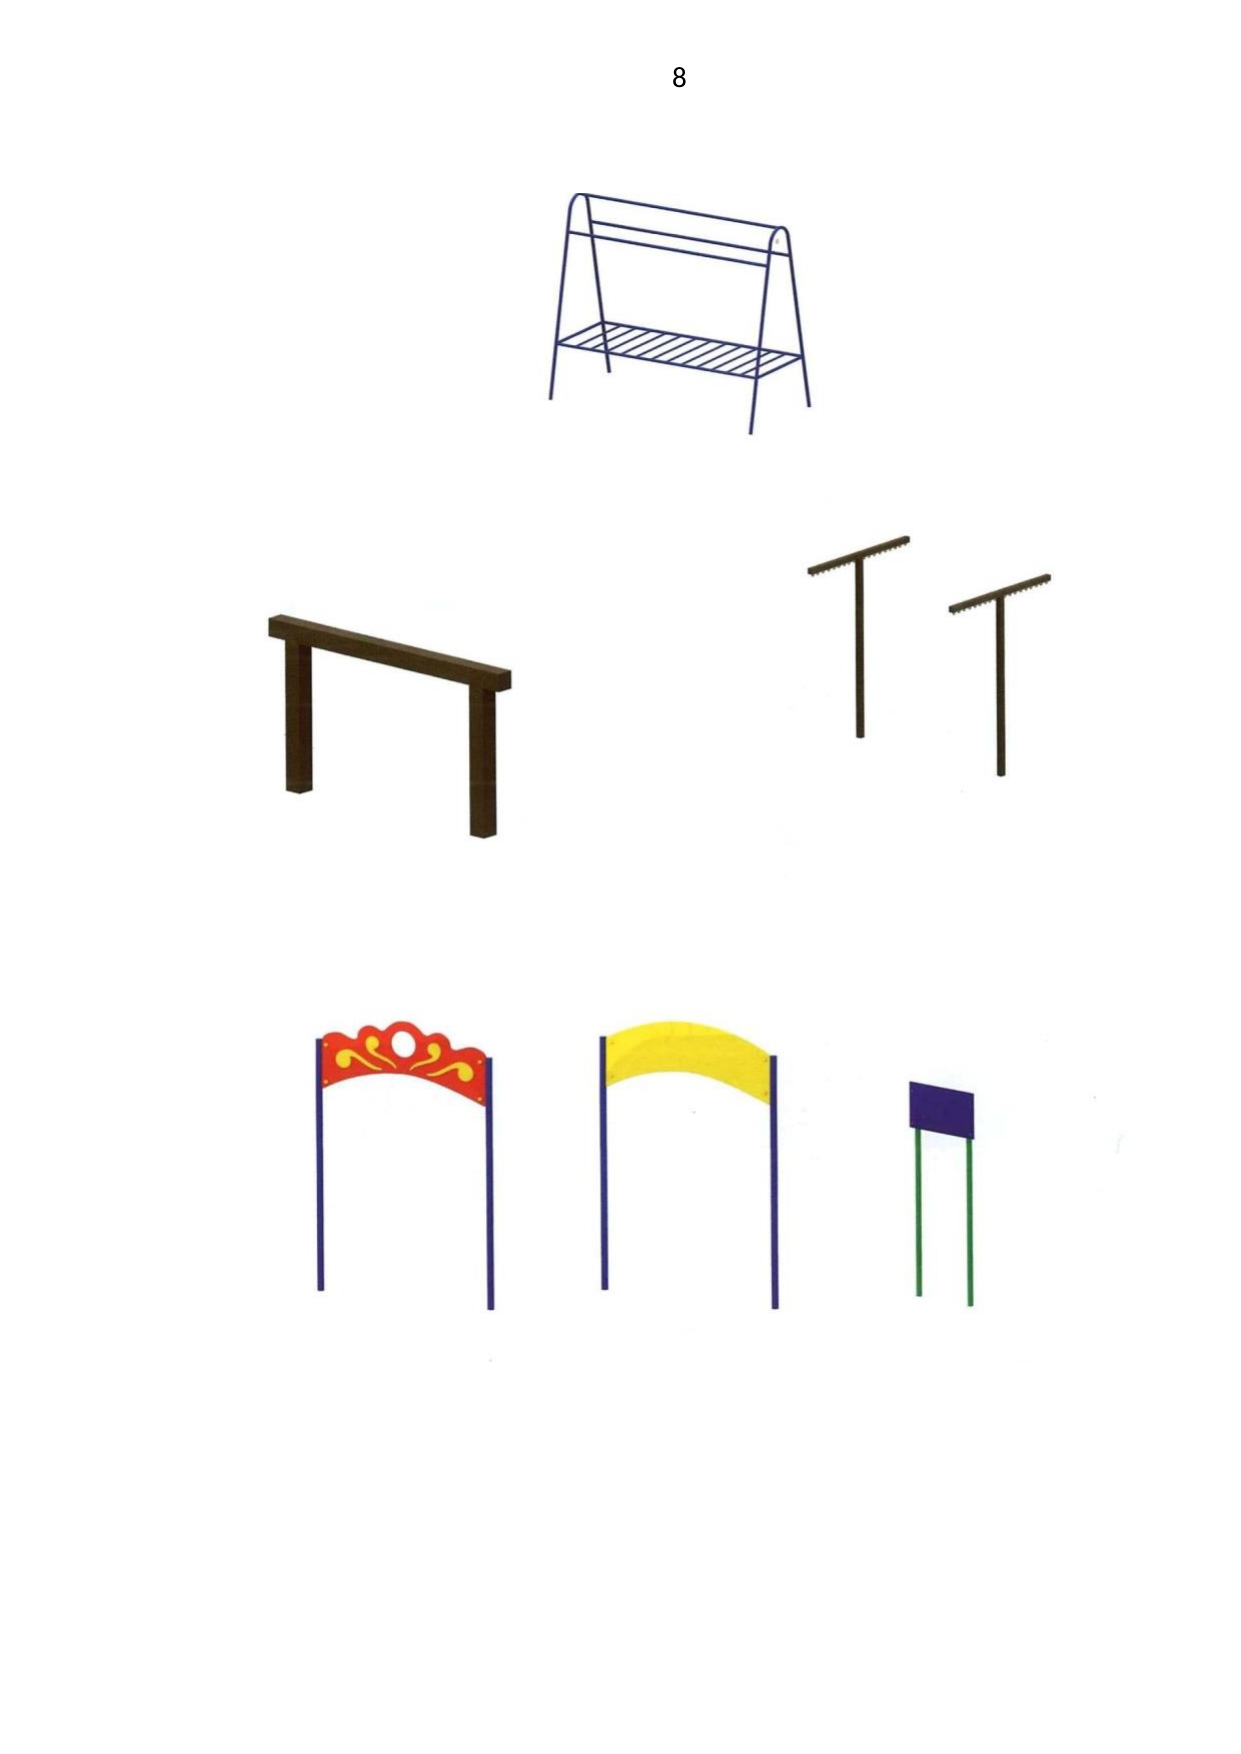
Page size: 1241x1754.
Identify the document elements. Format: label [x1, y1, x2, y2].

picture [216, 193, 1143, 1466]
